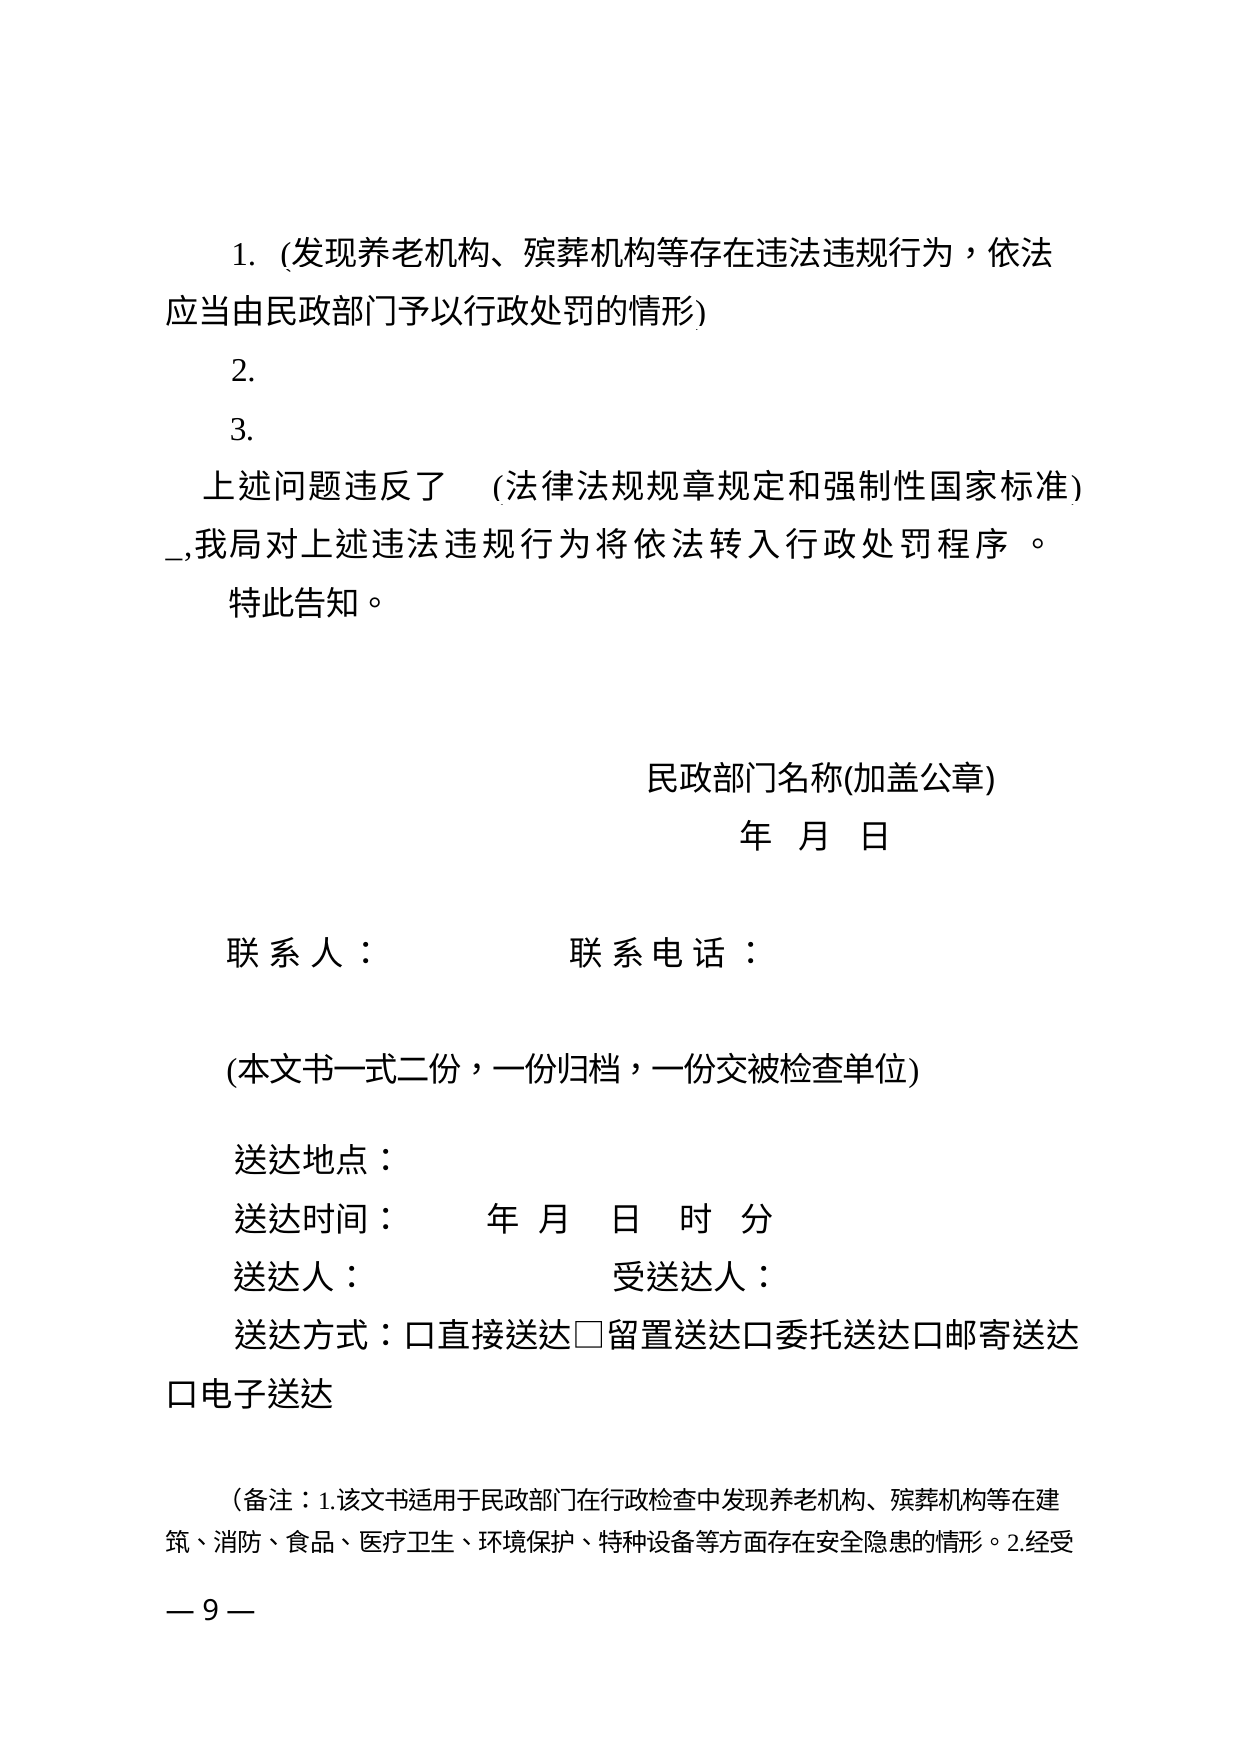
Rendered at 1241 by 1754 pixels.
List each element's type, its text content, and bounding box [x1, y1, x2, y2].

text 1. (发现养老机构、殡葬机构等存在违法违规行为，依法应当由民政部门予以行政处罚的情形) [165, 218, 1087, 335]
text 民政部门名称(加盖公章) [165, 743, 1087, 802]
text 送达地点： [165, 1126, 1087, 1184]
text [165, 1476, 1087, 1559]
text 联 系 人 ： 联 系 电 话 ： [165, 918, 1087, 977]
text (本文书一式二份，一份归档，一份交被检查单位) [165, 1035, 1087, 1093]
text 特此告知。 [165, 568, 1087, 627]
text 送达方式：口直接送达□留置送达口委托送达口邮寄送达口电子送达 [165, 1301, 1087, 1418]
text 送达人： 受送达人： [165, 1243, 1087, 1301]
text 送达时间： 年 月 日 时 分 [165, 1184, 1087, 1243]
text 3. [165, 393, 1087, 452]
text 上述问题违反了 (法律法规规章规定和强制性国家标准) _,我局对上述违法违规行为将依法转入行政处罚程序 。 [165, 452, 1087, 568]
text 年 月 日 [165, 802, 1087, 860]
text 2. [165, 335, 1087, 393]
